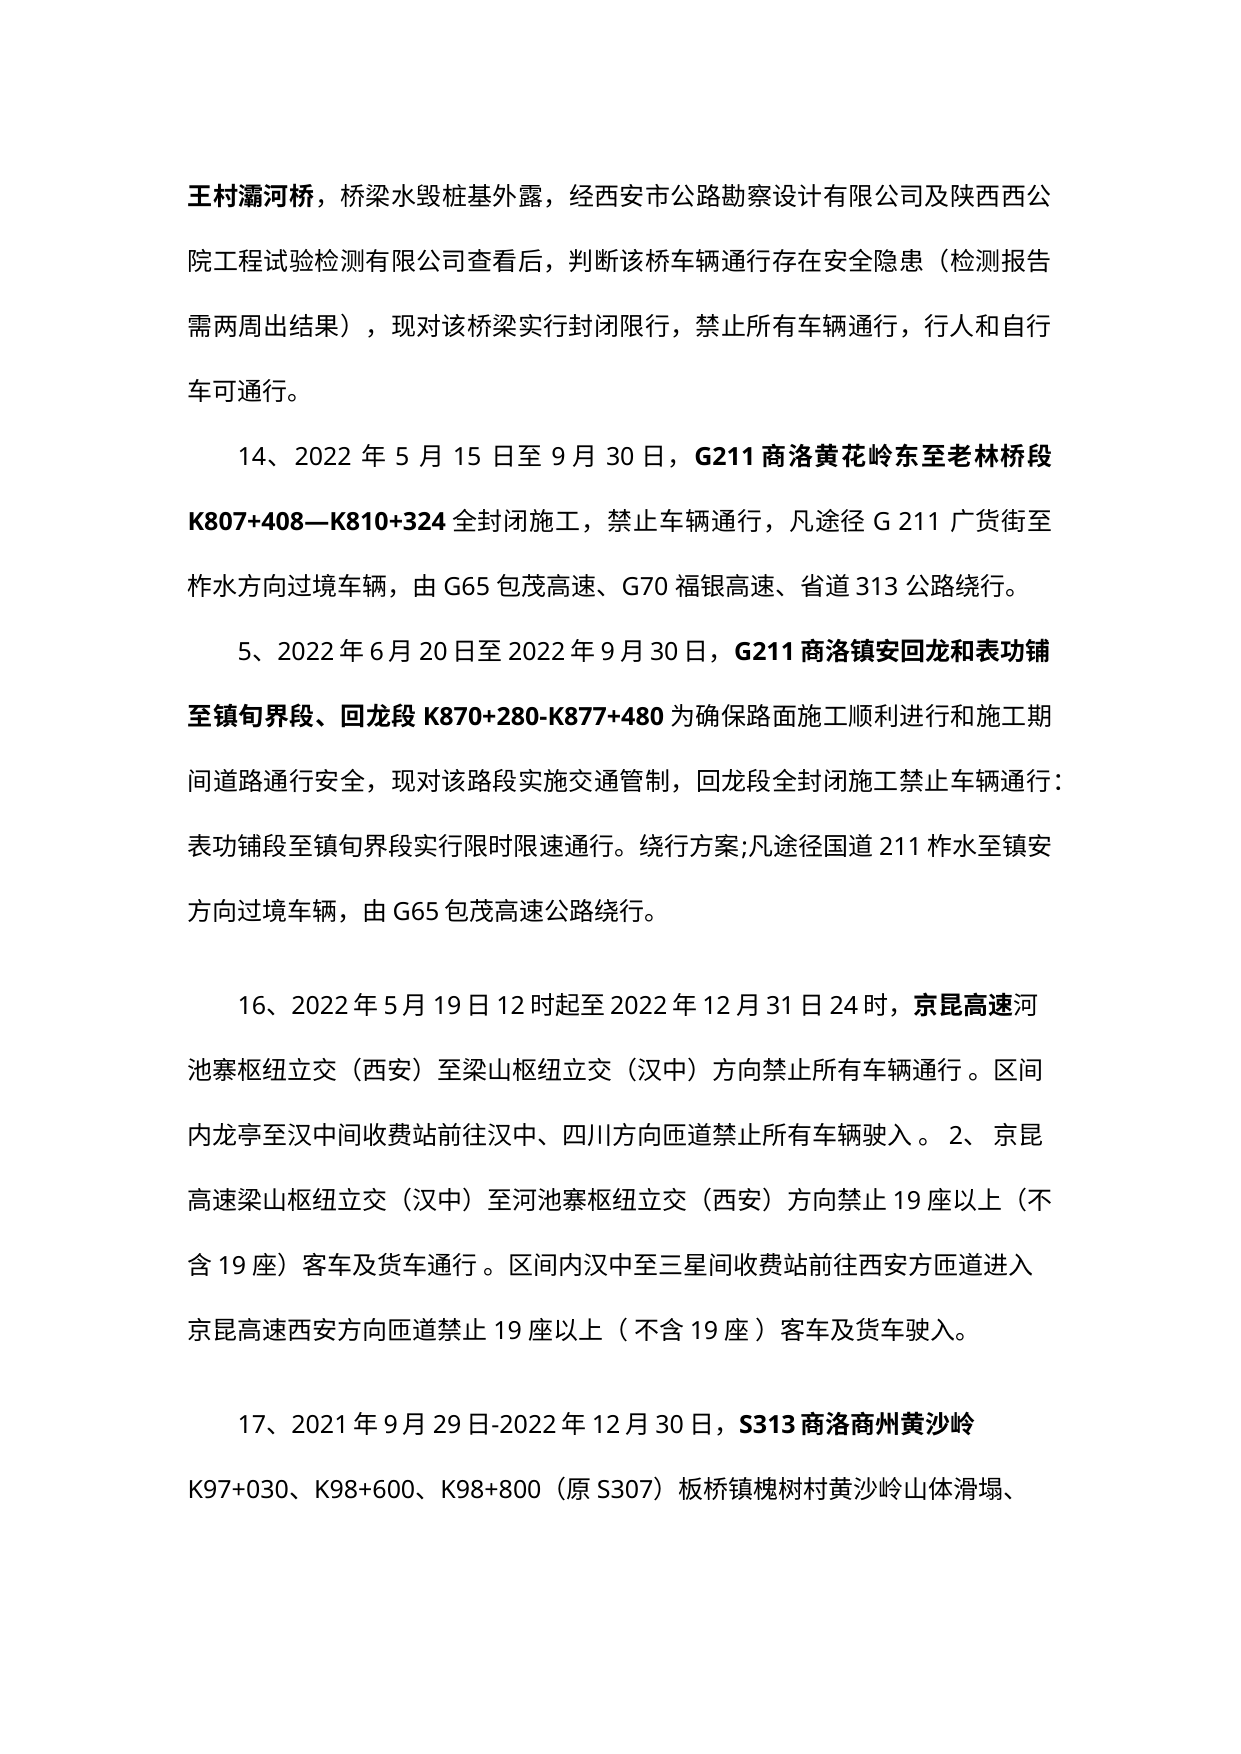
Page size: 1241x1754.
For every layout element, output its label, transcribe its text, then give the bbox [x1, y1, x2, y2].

text 5、2022年6月20日至2022年9月30日，G211商洛镇安回龙和表功铺至镇旬界段、回龙段K870+280-K877+480为确保路面施工顺利进行和施工期间道路通行安全，现对该路段实施交通管制，回龙段全封闭施工禁止车辆通行：表功铺段至镇旬界段实行限时限速通行。绕行方案;凡途径国道211柞水至镇安方向过境车辆，由G65包茂高速公路绕行。 [187, 617, 1053, 942]
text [187, 162, 1053, 422]
text 16、2022年5月19日12时起至2022年12月31日24时，京昆高速河池寨枢纽立交（西安）至梁山枢纽立交（汉中）方向禁止所有车辆通行 。区间内龙亭至汉中间收费站前往汉中、四川方向匝道禁止所有车辆驶入 。 2、 京昆高速梁山枢纽立交（汉中）至河池寨枢纽立交（西安）方向禁止19 座以上（不含19 座）客车及货车通行 。区间内汉中至三星间收费站前往西安方匝道进入京昆高速西安方向匝道禁止 19 座以上（ 不含 19 座 ）客车及货车驶入。 [187, 971, 1053, 1361]
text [187, 1390, 1053, 1520]
text 14、2022 年 5 月 15 日至 9月 30日，G211商洛黄花岭东至老林桥段K807+408—K810+324全封闭施工，禁止车辆通行，凡途径G 211 广货街至柞水方向过境车辆，由 G65 包茂高速、G70 福银高速、省道 313 公路绕行。 [187, 422, 1053, 617]
